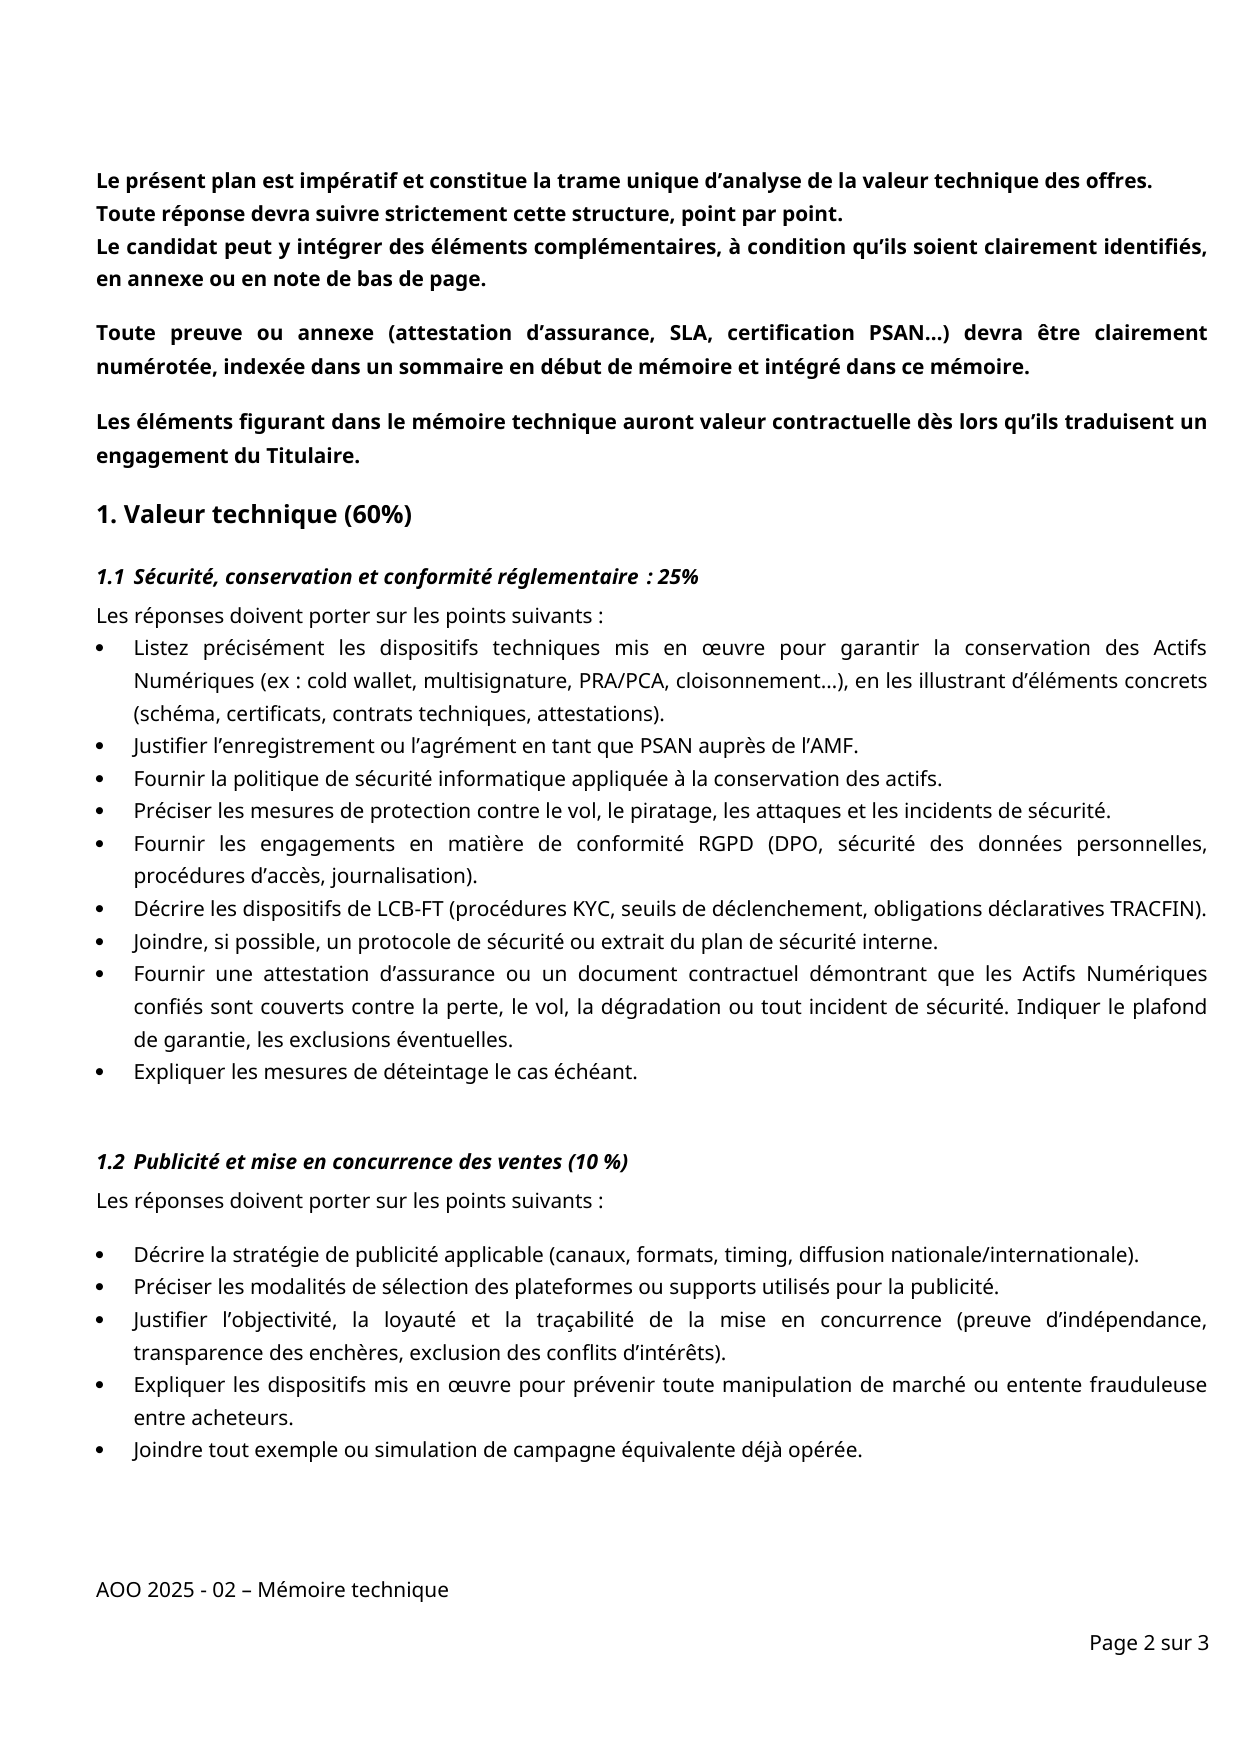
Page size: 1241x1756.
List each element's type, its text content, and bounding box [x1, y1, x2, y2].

list Préciser les modalités de sélection des plateformes ou supports utilisés pour la publicité. [96, 1272, 1209, 1301]
subtitle Sécurité, conservation et conformité réglementaire : 25% [96, 562, 1209, 590]
subtitle Publicité et mise en concurrence des ventes (10 %) [96, 1147, 1209, 1176]
list Préciser les mesures de protection contre le vol, le piratage, les attaques et les incidents de sécurité. [96, 796, 1209, 825]
text 1. Valeur technique (60%) [96, 496, 1209, 532]
list Expliquer les dispositifs mis en œuvre pour prévenir toute manipulation de marché ou entente frauduleuse entre acheteurs. [96, 1370, 1209, 1431]
list Toute réponse devra suivre strictement cette structure, point par point. [96, 199, 1209, 228]
list Justifier l’objectivité, la loyauté et la traçabilité de la mise en concurrence (preuve d’indépendance, transparence des enchères, exclusion des conflits d’intérêts). [96, 1305, 1209, 1366]
list Fournir une attestation d’assurance ou un document contractuel démontrant que les Actifs Numériques confiés sont couverts contre la perte, le vol, la dégradation ou tout incident de sécurité. Indiquer le plafond de garantie, les exclusions éventuelles. [96, 959, 1209, 1053]
text Les réponses doivent porter sur les points suivants : [96, 1186, 1209, 1215]
list Joindre, si possible, un protocole de sécurité ou extrait du plan de sécurité interne. [96, 927, 1209, 955]
list Le présent plan est impératif et constitue la trame unique d’analyse de la valeur technique des offres. [96, 167, 1209, 195]
text Les éléments figurant dans le mémoire technique auront valeur contractuelle dès lors qu’ils traduisent un engagement du Titulaire. [96, 407, 1209, 471]
list Décrire la stratégie de publicité applicable (canaux, formats, timing, diffusion nationale/internationale). [96, 1240, 1209, 1268]
list Décrire les dispositifs de LCB-FT (procédures KYC, seuils de déclenchement, obligations déclaratives TRACFIN). [96, 894, 1209, 923]
list Justifier l’enregistrement ou l’agrément en tant que PSAN auprès de l’AMF. [96, 731, 1209, 760]
list Les réponses doivent porter sur les points suivants : [96, 601, 1209, 629]
list Fournir la politique de sécurité informatique appliquée à la conservation des actifs. [96, 764, 1209, 792]
list Listez précisément les dispositifs techniques mis en œuvre pour garantir la conservation des Actifs Numériques (ex : cold wallet, multisignature, PRA/PCA, cloisonnement…), en les illustrant d’éléments concrets (schéma, certificats, contrats techniques, attestations). [96, 633, 1209, 727]
list Le candidat peut y intégrer des éléments complémentaires, à condition qu’ils soient clairement identifiés, en annexe ou en note de bas de page. [96, 232, 1209, 293]
list Joindre tout exemple ou simulation de campagne équivalente déjà opérée. [96, 1435, 1209, 1464]
list Fournir les engagements en matière de conformité RGPD (DPO, sécurité des données personnelles, procédures d’accès, journalisation). [96, 829, 1209, 890]
text Toute preuve ou annexe (attestation d’assurance, SLA, certification PSAN…) devra être clairement numérotée, indexée dans un sommaire en début de mémoire et intégré dans ce mémoire. [96, 318, 1209, 382]
list Expliquer les mesures de déteintage le cas échéant. [96, 1057, 1209, 1086]
